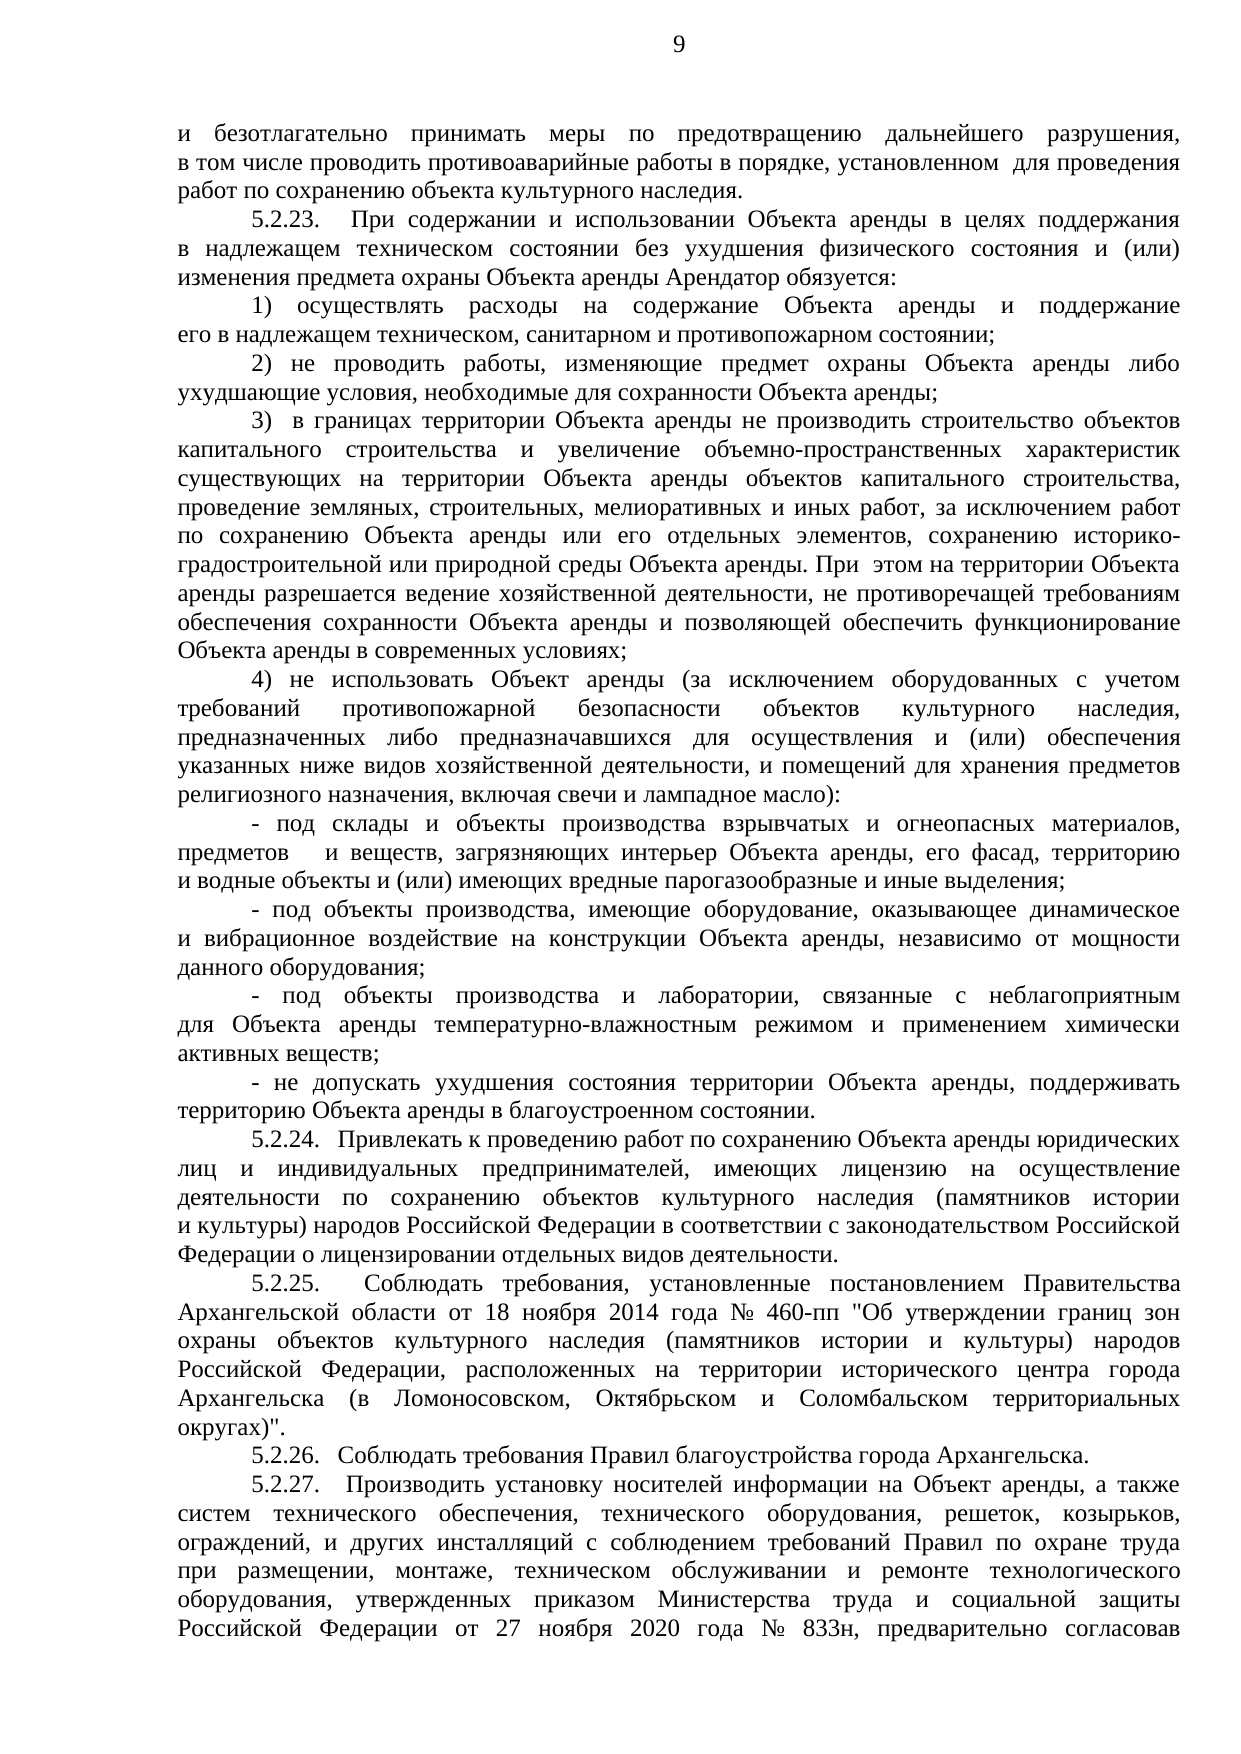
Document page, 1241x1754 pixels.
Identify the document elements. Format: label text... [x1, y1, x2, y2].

text - не допускать ухудшения состояния территории Объекта аренды, поддерживать территорию Объекта аренды в благоустроенном состоянии. [177, 1067, 1181, 1124]
list При содержании и использовании Объекта аренды в целях поддержания в надлежащем техническом состоянии без ухудшения физического состояния и (или) изменения предмета охраны Объекта аренды Арендатор обязуется: [177, 204, 1181, 291]
text 4) не использовать Объект аренды (за исключением оборудованных с учетом требований противопожарной безопасности объектов культурного наследия, предназначенных либо предназначавшихся для осуществления и (или) обеспечения указанных ниже видов хозяйственной деятельности, и помещений для хранения предметов религиозного назначения, включая свечи и лампадное масло): [177, 664, 1181, 808]
list Привлекать к проведению работ по сохранению Объекта аренды юридических лиц и индивидуальных предпринимателей, имеющих лицензию на осуществление деятельности по сохранению объектов культурного наследия (памятников истории и культуры) народов Российской Федерации в соответствии с законодательством Российской Федерации о лицензировании отдельных видов деятельности. [177, 1124, 1181, 1268]
text 3) в границах территории Объекта аренды не производить строительство объектов капитального строительства и увеличение объемно-пространственных характеристик существующих на территории Объекта аренды объектов капитального строительства, проведение земляных, строительных, мелиоративных и иных работ, за исключением работ по сохранению Объекта аренды или его отдельных элементов, сохранению историко-градостроительной или природной среды Объекта аренды. При этом на территории Объекта аренды разрешается ведение хозяйственной деятельности, не противоречащей требованиям обеспечения сохранности Объекта аренды и позволяющей обеспечить функционирование Объекта аренды в современных условиях; [177, 406, 1181, 664]
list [177, 1469, 1181, 1642]
text 2) не проводить работы, изменяющие предмет охраны Объекта аренды либо ухудшающие условия, необходимые для сохранности Объекта аренды; [177, 348, 1181, 406]
text - под объекты производства и лаборатории, связанные с неблагоприятным для Объекта аренды температурно-влажностным режимом и применением химически активных веществ; [177, 981, 1181, 1067]
text - под склады и объекты производства взрывчатых и огнеопасных материалов, предметов и веществ, загрязняющих интерьер Объекта аренды, его фасад, территорию и водные объекты и (или) имеющих вредные парогазообразные и иные выделения; [177, 808, 1181, 894]
list Соблюдать требования, установленные постановлением Правительства Архангельской области от 18 ноября 2014 года № 460-пп "Об утверждении границ зон охраны объектов культурного наследия (памятников истории и культуры) народов Российской Федерации, расположенных на территории исторического центра города Архангельска (в Ломоносовском, Октябрьском и Соломбальском территориальных округах)". [177, 1268, 1181, 1441]
text - под объекты производства, имеющие оборудование, оказывающее динамическое и вибрационное воздействие на конструкции Объекта аренды, независимо от мощности данного оборудования; [177, 894, 1181, 981]
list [177, 118, 1181, 204]
text 1) осуществлять расходы на содержание Объекта аренды и поддержание его в надлежащем техническом, санитарном и противопожарном состоянии; [177, 291, 1181, 348]
list Соблюдать требования Правил благоустройства города Архангельска. [177, 1441, 1181, 1469]
